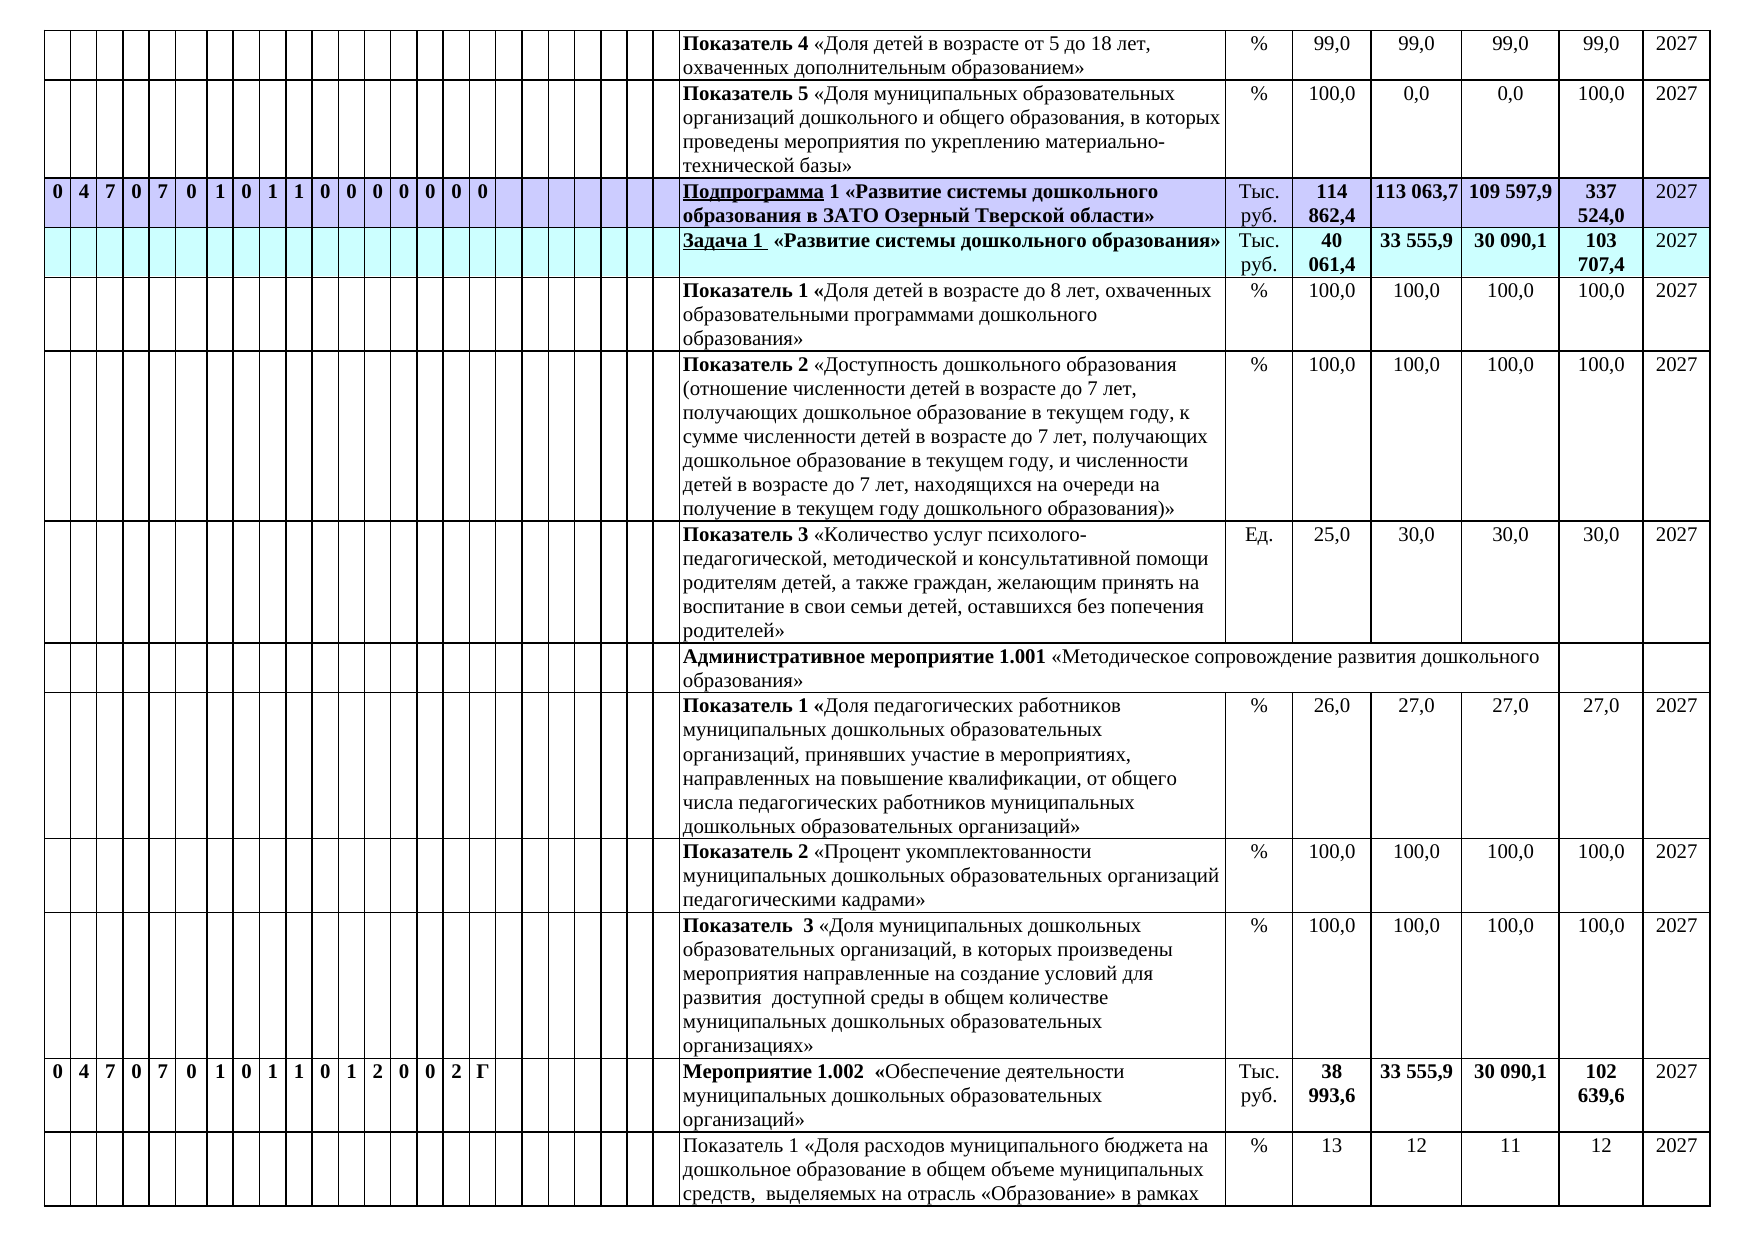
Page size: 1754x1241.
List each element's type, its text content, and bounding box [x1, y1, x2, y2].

table_cell [628, 1133, 652, 1205]
table_cell 7 [97, 179, 122, 227]
table_cell 0 [124, 179, 148, 227]
table_cell [208, 644, 232, 692]
table_cell [654, 1059, 679, 1131]
table_cell [260, 352, 285, 520]
table_cell [71, 278, 96, 350]
table_cell [176, 522, 206, 642]
table_cell [150, 278, 175, 350]
table_cell [234, 228, 259, 276]
table_cell [628, 278, 652, 350]
table_cell 0 [313, 179, 338, 227]
table_cell [176, 1133, 206, 1205]
table_cell [575, 352, 600, 520]
table_cell [208, 1133, 232, 1205]
table_cell 113 063,7 [1372, 179, 1461, 227]
table_cell 1 [208, 1059, 232, 1131]
table_cell [391, 278, 416, 350]
table_cell 30,0 [1462, 522, 1558, 642]
table_cell 2 [444, 1059, 469, 1131]
table_cell [391, 31, 416, 79]
table_cell [496, 839, 521, 911]
table_cell [418, 644, 442, 692]
table_cell [176, 913, 206, 1057]
table_cell 100,0 [1293, 352, 1370, 520]
table_cell [97, 913, 122, 1057]
table_cell [654, 278, 679, 350]
table_cell 26,0 [1293, 693, 1370, 838]
table_cell [287, 522, 311, 642]
table_cell [418, 1133, 442, 1205]
table_cell [602, 228, 626, 276]
table_cell 1 [287, 1059, 311, 1131]
table_cell [602, 179, 626, 227]
table_cell [71, 693, 96, 838]
table_cell 1 [287, 179, 311, 227]
table_cell 100,0 [1560, 913, 1642, 1057]
table_cell [260, 228, 285, 276]
table_cell [208, 839, 232, 911]
table_cell [234, 31, 259, 79]
table_cell [523, 352, 548, 520]
table_cell [45, 228, 70, 276]
table_cell [97, 522, 122, 642]
table_cell [496, 278, 521, 350]
table_cell 2027 [1644, 1059, 1709, 1131]
table_cell Тыс. руб. [1226, 1059, 1292, 1131]
table_cell Показатель 1 «Доля педагогических работников муниципальных дошкольных образовательных организаций, принявших участие в мероприятиях, направленных на повышение квалификации, от общего числа педагогических работников муниципальных дошкольных образовательных организаций» [680, 693, 1225, 838]
table_cell [575, 644, 600, 692]
table_cell [365, 228, 390, 276]
table_cell % [1226, 352, 1292, 520]
table_cell [45, 31, 70, 79]
table_cell [339, 81, 364, 177]
table_cell [444, 278, 469, 350]
table_cell [523, 179, 548, 227]
table_cell [654, 352, 679, 520]
table_cell Показатель 1 «Доля детей в возрасте до 8 лет, охваченных образовательными программами дошкольного образования» [680, 278, 1225, 350]
table_cell [71, 1133, 96, 1205]
table_cell [523, 522, 548, 642]
table_cell 100,0 [1560, 81, 1642, 177]
table_cell [176, 352, 206, 520]
table_cell 7 [150, 1059, 175, 1131]
table_cell 0 [234, 1059, 259, 1131]
table_cell Показатель 2 «Процент укомплектованности муниципальных дошкольных образовательных организаций педагогическими кадрами» [680, 839, 1225, 911]
table_cell [602, 522, 626, 642]
table_cell [654, 693, 679, 838]
table_cell [523, 31, 548, 79]
table_cell [97, 81, 122, 177]
table_cell [549, 839, 574, 911]
table_cell 0 [339, 179, 364, 227]
table_cell 2027 [1644, 31, 1709, 79]
table_cell [124, 1133, 148, 1205]
table_cell [549, 693, 574, 838]
table_cell 100,0 [1293, 81, 1370, 177]
table_cell 114 862,4 [1293, 179, 1370, 227]
table_cell [602, 644, 626, 692]
table_cell 0 [418, 1059, 442, 1131]
table_cell [391, 693, 416, 838]
table_cell 2027 [1644, 693, 1709, 838]
table_cell [496, 913, 521, 1057]
table_cell 99,0 [1560, 31, 1642, 79]
table_cell [418, 228, 442, 276]
table_cell [496, 81, 521, 177]
table_cell [470, 278, 495, 350]
table_cell [234, 522, 259, 642]
table_cell Мероприятие 1.002 «Обеспечение деятельности муниципальных дошкольных образовательных организаций» [680, 1059, 1225, 1131]
table_cell 100,0 [1372, 913, 1461, 1057]
table_cell % [1226, 839, 1292, 911]
table_cell [391, 644, 416, 692]
table_cell % [1226, 693, 1292, 838]
table_cell 337 524,0 [1560, 179, 1642, 227]
table_cell [313, 839, 338, 911]
table_cell [176, 278, 206, 350]
table_cell [287, 352, 311, 520]
table_cell [176, 839, 206, 911]
table_cell [97, 352, 122, 520]
table_cell [391, 1133, 416, 1205]
table_cell [1644, 644, 1709, 692]
table_cell [470, 352, 495, 520]
table_cell [260, 693, 285, 838]
table_cell [176, 31, 206, 79]
table_cell [45, 352, 70, 520]
table_cell 2 [365, 1059, 390, 1131]
table_cell [176, 81, 206, 177]
table_cell [470, 693, 495, 838]
table_cell 30 090,1 [1462, 228, 1558, 276]
table_cell 13 [1293, 1133, 1370, 1205]
table_cell [654, 81, 679, 177]
table_cell [575, 278, 600, 350]
table_cell 30 090,1 [1462, 1059, 1558, 1131]
table_cell [628, 81, 652, 177]
table_cell Показатель 2 «Доступность дошкольного образования (отношение численности детей в возрасте до 7 лет, получающих дошкольное образование в текущем году, к сумме численности детей в возрасте до 7 лет, получающих дошкольное образование в текущем году, и численности детей в возрасте до 7 лет, находящихся на очереди на получение в текущем году дошкольного образования)» [680, 352, 1225, 520]
table_cell [45, 644, 70, 692]
table_cell [124, 693, 148, 838]
table_cell [523, 278, 548, 350]
table_cell Тыс. руб. [1226, 228, 1292, 276]
table_cell [150, 839, 175, 911]
table_cell 0 [470, 179, 495, 227]
table_cell [124, 81, 148, 177]
table_cell [602, 913, 626, 1057]
table_cell Показатель 3 «Количество услуг психолого-педагогической, методической и консультативной помощи родителям детей, а также граждан, желающим принять на воспитание в свои семьи детей, оставшихся без попечения родителей» [680, 522, 1225, 642]
table_cell [365, 693, 390, 838]
table_cell [150, 644, 175, 692]
table_cell [287, 644, 311, 692]
table_cell [575, 693, 600, 838]
table_cell [654, 644, 679, 692]
table_cell [124, 839, 148, 911]
table_cell [208, 278, 232, 350]
table_cell 0 [444, 179, 469, 227]
table_cell [549, 81, 574, 177]
table_cell [496, 644, 521, 692]
table_cell [208, 693, 232, 838]
table_cell Показатель 3 «Доля муниципальных дошкольных образовательных организаций, в которых произведены мероприятия направленные на создание условий для развития доступной среды в общем количестве муниципальных дошкольных образовательных организациях» [680, 913, 1225, 1057]
table_cell [654, 1133, 679, 1205]
table_cell Ед. [1226, 522, 1292, 642]
table_cell [234, 839, 259, 911]
table_cell [549, 644, 574, 692]
table_cell 2027 [1644, 278, 1709, 350]
table_cell [45, 278, 70, 350]
table_cell [496, 228, 521, 276]
table_cell [234, 644, 259, 692]
table_cell [339, 913, 364, 1057]
table_cell 0 [45, 179, 70, 227]
table_cell [339, 352, 364, 520]
table_cell [654, 913, 679, 1057]
table_cell 100,0 [1462, 913, 1558, 1057]
table_cell [313, 1133, 338, 1205]
table_cell 0 [124, 1059, 148, 1131]
table_cell Показатель 5 «Доля муниципальных образовательных организаций дошкольного и общего образования, в которых проведены мероприятия по укреплению материально-технической базы» [680, 81, 1225, 177]
table_cell 0,0 [1372, 81, 1461, 177]
table_cell [470, 31, 495, 79]
table_cell 100,0 [1462, 352, 1558, 520]
table_cell [234, 352, 259, 520]
table_cell [549, 228, 574, 276]
table_cell [470, 228, 495, 276]
table_cell [628, 693, 652, 838]
table_cell [654, 228, 679, 276]
table_cell [208, 228, 232, 276]
table_cell [234, 693, 259, 838]
table_cell [444, 693, 469, 838]
table_cell 100,0 [1372, 839, 1461, 911]
table_cell [575, 1133, 600, 1205]
table_cell [628, 839, 652, 911]
table_cell [208, 81, 232, 177]
table_cell 27,0 [1462, 693, 1558, 838]
table_cell [313, 31, 338, 79]
table_cell [628, 1059, 652, 1131]
table_cell [496, 693, 521, 838]
table_cell 0 [391, 179, 416, 227]
table_cell [124, 278, 148, 350]
table_cell Подпрограмма 1 «Развитие системы дошкольного образования в ЗАТО Озерный Тверской области» [680, 179, 1225, 227]
table_cell [150, 352, 175, 520]
table_cell [71, 839, 96, 911]
table_cell [470, 913, 495, 1057]
table_cell [496, 1133, 521, 1205]
table_cell [444, 352, 469, 520]
table_cell 40 061,4 [1293, 228, 1370, 276]
table_cell [71, 81, 96, 177]
table_cell [208, 522, 232, 642]
table_cell [418, 352, 442, 520]
table_cell [45, 1133, 70, 1205]
table_cell 99,0 [1462, 31, 1558, 79]
table_cell [1560, 644, 1642, 692]
table_cell [444, 31, 469, 79]
table_cell [124, 644, 148, 692]
table_cell 100,0 [1293, 278, 1370, 350]
table_cell 33 555,9 [1372, 228, 1461, 276]
table_cell [523, 644, 548, 692]
table_cell [391, 522, 416, 642]
table_cell [418, 913, 442, 1057]
table_cell [549, 1059, 574, 1131]
table_cell [339, 522, 364, 642]
table_cell 0,0 [1462, 81, 1558, 177]
table_cell [150, 1133, 175, 1205]
table_cell [150, 31, 175, 79]
table_cell [71, 522, 96, 642]
table_cell [523, 1059, 548, 1131]
table_cell Г [470, 1059, 495, 1131]
table_cell 2027 [1644, 179, 1709, 227]
table_cell [549, 522, 574, 642]
table_cell % [1226, 278, 1292, 350]
table_cell [97, 693, 122, 838]
table_cell [339, 839, 364, 911]
table_cell [470, 839, 495, 911]
table_cell [124, 352, 148, 520]
table_cell [150, 522, 175, 642]
table_cell 38 993,6 [1293, 1059, 1370, 1131]
table_cell % [1226, 81, 1292, 177]
table_cell [124, 31, 148, 79]
table_cell 12 [1560, 1133, 1642, 1205]
table_cell 0 [45, 1059, 70, 1131]
table_cell [45, 693, 70, 838]
table_cell [628, 228, 652, 276]
table_cell 0 [176, 179, 206, 227]
table_cell 7 [97, 1059, 122, 1131]
table_cell 1 [260, 179, 285, 227]
table_cell 109 597,9 [1462, 179, 1558, 227]
table_cell [97, 278, 122, 350]
table_cell [97, 1133, 122, 1205]
table_cell % [1226, 1133, 1292, 1205]
table_cell 100,0 [1462, 839, 1558, 911]
table_cell 7 [150, 179, 175, 227]
table_cell [470, 522, 495, 642]
table_cell [365, 81, 390, 177]
table_cell [150, 693, 175, 838]
table_cell [418, 81, 442, 177]
table_cell [176, 693, 206, 838]
table_cell [523, 693, 548, 838]
table_cell 2027 [1644, 522, 1709, 642]
table_cell [418, 839, 442, 911]
table_cell 4 [71, 179, 96, 227]
table_cell [654, 839, 679, 911]
table_cell [234, 81, 259, 177]
table_cell [523, 913, 548, 1057]
table_cell 11 [1462, 1133, 1558, 1205]
table_cell 0 [234, 179, 259, 227]
table_cell % [1226, 31, 1292, 79]
table_cell [628, 352, 652, 520]
table_cell [150, 81, 175, 177]
table_cell [444, 839, 469, 911]
table_cell 1 [260, 1059, 285, 1131]
table_cell 100,0 [1372, 278, 1461, 350]
table_cell 2027 [1644, 228, 1709, 276]
table_cell [575, 179, 600, 227]
table_cell 2027 [1644, 913, 1709, 1057]
table_cell [339, 693, 364, 838]
table_cell [234, 1133, 259, 1205]
table_cell [549, 31, 574, 79]
table_cell [444, 644, 469, 692]
table_cell [45, 913, 70, 1057]
table_cell 103 707,4 [1560, 228, 1642, 276]
table_cell 2027 [1644, 352, 1709, 520]
table_cell [287, 693, 311, 838]
table_cell Задача 1 «Развитие системы дошкольного образования» [680, 228, 1225, 276]
table_cell [523, 1133, 548, 1205]
table_cell [150, 913, 175, 1057]
table_cell [602, 352, 626, 520]
table_cell 100,0 [1560, 278, 1642, 350]
table_cell 0 [391, 1059, 416, 1131]
table_cell 25,0 [1293, 522, 1370, 642]
table_cell [176, 228, 206, 276]
table_cell [391, 81, 416, 177]
table_cell [260, 522, 285, 642]
table_cell [444, 228, 469, 276]
table_cell [575, 1059, 600, 1131]
table_cell [260, 644, 285, 692]
table_cell 1 [208, 179, 232, 227]
table_cell [208, 352, 232, 520]
table_cell [523, 839, 548, 911]
table_cell [602, 31, 626, 79]
table_cell [124, 522, 148, 642]
table_cell [234, 913, 259, 1057]
table_cell [287, 278, 311, 350]
table_cell % [1226, 913, 1292, 1057]
table_cell [287, 913, 311, 1057]
table_cell [602, 278, 626, 350]
table_cell [287, 81, 311, 177]
table_cell [444, 913, 469, 1057]
table_cell [549, 1133, 574, 1205]
table_cell [470, 644, 495, 692]
table_cell [602, 81, 626, 177]
table_cell [260, 31, 285, 79]
table_cell [549, 913, 574, 1057]
table_cell [208, 31, 232, 79]
table_cell [549, 278, 574, 350]
table_cell [365, 352, 390, 520]
table_cell [313, 693, 338, 838]
table_cell [602, 839, 626, 911]
table_cell [124, 913, 148, 1057]
table_cell [365, 839, 390, 911]
table_cell Тыс. руб. [1226, 179, 1292, 227]
table_cell [549, 352, 574, 520]
table_cell 2027 [1644, 81, 1709, 177]
table_cell [97, 839, 122, 911]
table_cell 100,0 [1293, 839, 1370, 911]
table_cell [523, 228, 548, 276]
table_cell 30,0 [1560, 522, 1642, 642]
table_cell 100,0 [1372, 352, 1461, 520]
table_cell [470, 81, 495, 177]
table_cell [176, 644, 206, 692]
table_cell 99,0 [1293, 31, 1370, 79]
table_cell 0 [365, 179, 390, 227]
table_cell 99,0 [1372, 31, 1461, 79]
table_cell [339, 644, 364, 692]
table_cell [97, 31, 122, 79]
table_cell [313, 522, 338, 642]
table_cell [575, 228, 600, 276]
table_cell [549, 179, 574, 227]
table_cell 102 639,6 [1560, 1059, 1642, 1131]
table_cell [71, 31, 96, 79]
table_cell 30,0 [1372, 522, 1461, 642]
table_cell [45, 522, 70, 642]
table_cell [575, 839, 600, 911]
table_cell [654, 31, 679, 79]
table_cell [365, 31, 390, 79]
table_cell [575, 81, 600, 177]
table_cell [339, 228, 364, 276]
table_cell [45, 81, 70, 177]
table_cell [313, 913, 338, 1057]
table_cell [339, 1133, 364, 1205]
table_cell [575, 522, 600, 642]
table_cell [365, 644, 390, 692]
table_cell [523, 81, 548, 177]
table_cell [496, 31, 521, 79]
table_cell 27,0 [1560, 693, 1642, 838]
table_cell [575, 31, 600, 79]
table_cell [444, 1133, 469, 1205]
table_cell [71, 913, 96, 1057]
table_cell [313, 644, 338, 692]
table_cell 100,0 [1560, 352, 1642, 520]
table_cell [150, 228, 175, 276]
table_cell [365, 1133, 390, 1205]
table_cell [418, 31, 442, 79]
table_cell [71, 644, 96, 692]
table_cell 33 555,9 [1372, 1059, 1461, 1131]
table_cell [602, 1059, 626, 1131]
table_cell Показатель 4 «Доля детей в возрасте от 5 до 18 лет, охваченных дополнительным образованием» [680, 31, 1225, 79]
table_cell [287, 1133, 311, 1205]
table_cell [391, 839, 416, 911]
table_cell [71, 352, 96, 520]
table_cell [444, 81, 469, 177]
table_cell [496, 352, 521, 520]
table_cell [208, 913, 232, 1057]
table_cell [628, 31, 652, 79]
table_cell [602, 1133, 626, 1205]
table_cell [260, 1133, 285, 1205]
table_cell [628, 179, 652, 227]
table_cell [654, 522, 679, 642]
table_cell [313, 278, 338, 350]
table_cell [602, 693, 626, 838]
table_cell [418, 278, 442, 350]
table_cell [71, 228, 96, 276]
table_cell [496, 179, 521, 227]
table_cell 2027 [1644, 1133, 1709, 1205]
table_cell 0 [176, 1059, 206, 1131]
table_cell [628, 644, 652, 692]
table_cell [313, 352, 338, 520]
table_cell [97, 228, 122, 276]
table_cell [287, 839, 311, 911]
table_cell [654, 179, 679, 227]
table_cell [365, 522, 390, 642]
table_cell [260, 839, 285, 911]
table_cell 1 [339, 1059, 364, 1131]
table_cell [575, 913, 600, 1057]
table_cell [418, 522, 442, 642]
table_cell 100,0 [1462, 278, 1558, 350]
table_cell [339, 31, 364, 79]
table_cell [260, 278, 285, 350]
table_cell [365, 278, 390, 350]
table_cell [260, 81, 285, 177]
table_cell 27,0 [1372, 693, 1461, 838]
table_cell [365, 913, 390, 1057]
table_cell [391, 228, 416, 276]
table_cell [391, 913, 416, 1057]
table_cell 100,0 [1293, 913, 1370, 1057]
table_cell 0 [418, 179, 442, 227]
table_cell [680, 1133, 1225, 1205]
table_cell [628, 913, 652, 1057]
table_cell [234, 278, 259, 350]
table_cell [260, 913, 285, 1057]
table_cell [496, 522, 521, 642]
table_cell [313, 81, 338, 177]
table_cell [418, 693, 442, 838]
table_cell [628, 522, 652, 642]
table_cell 2027 [1644, 839, 1709, 911]
table_cell 0 [313, 1059, 338, 1131]
table_cell 100,0 [1560, 839, 1642, 911]
table_cell [287, 31, 311, 79]
table_cell [124, 228, 148, 276]
table_cell [496, 1059, 521, 1131]
table_cell [391, 352, 416, 520]
table_cell 4 [71, 1059, 96, 1131]
table_cell Административное мероприятие 1.001 «Методическое сопровождение развития дошкольного образования» [680, 644, 1558, 692]
table_cell [97, 644, 122, 692]
table_cell [45, 839, 70, 911]
table_cell [287, 228, 311, 276]
table_cell [444, 522, 469, 642]
table_cell 12 [1372, 1133, 1461, 1205]
table_cell [470, 1133, 495, 1205]
table_cell [313, 228, 338, 276]
table_cell [339, 278, 364, 350]
